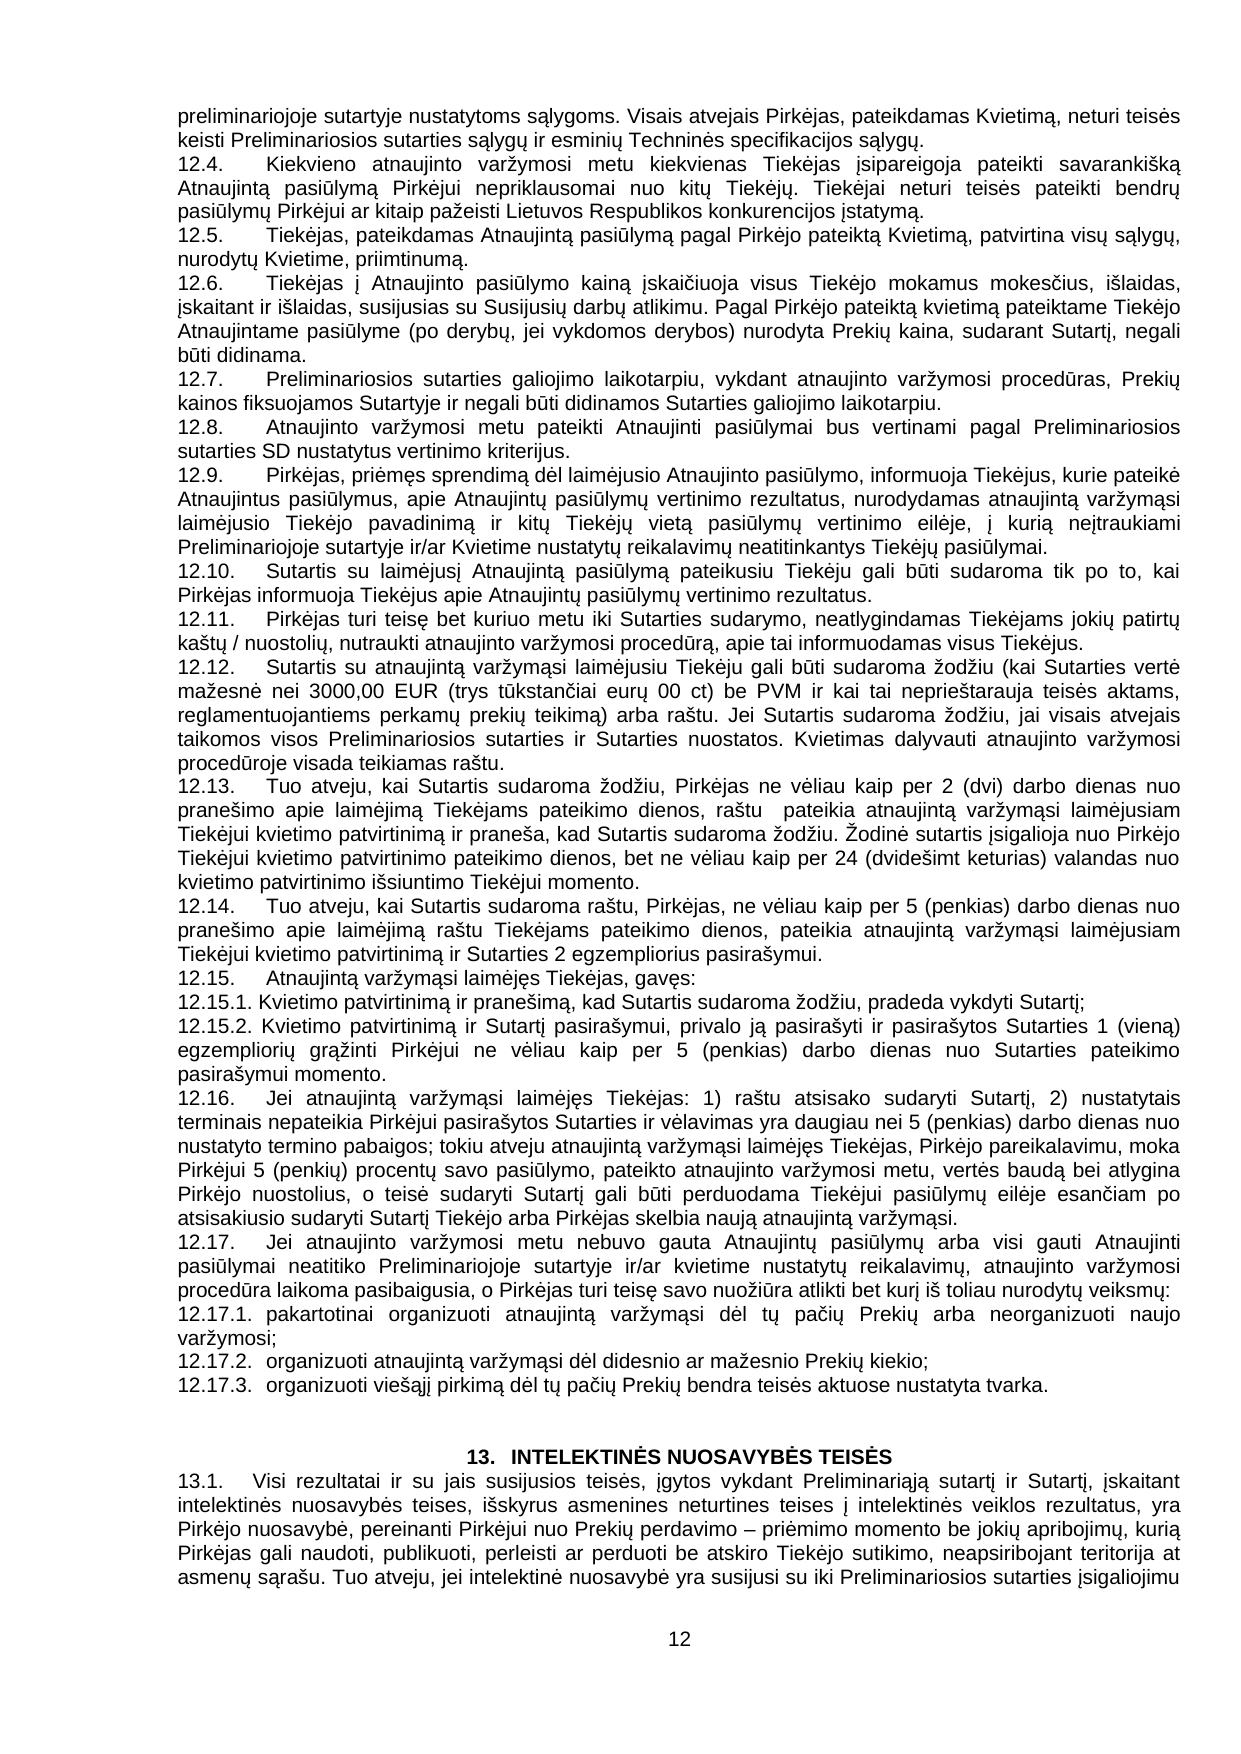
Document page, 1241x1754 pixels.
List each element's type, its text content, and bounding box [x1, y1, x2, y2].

list Tuo atveju, kai Sutartis sudaroma žodžiu, Pirkėjas ne vėliau kaip per 2 (dvi) darbo dienas nuo pranešimo apie laimėjimą Tiekėjams pateikimo dienos, raštu pateikia atnaujintą varžymąsi laimėjusiam Tiekėjui kvietimo patvirtinimą ir praneša, kad Sutartis sudaroma žodžiu. Žodinė sutartis įsigalioja nuo Pirkėjo Tiekėjui kvietimo patvirtinimo pateikimo dienos, bet ne vėliau kaip per 24 (dvidešimt keturias) valandas nuo kvietimo patvirtinimo išsiuntimo Tiekėjui momento. [177, 774, 1182, 894]
list Tuo atveju, kai Sutartis sudaroma raštu, Pirkėjas, ne vėliau kaip per 5 (penkias) darbo dienas nuo pranešimo apie laimėjimą raštu Tiekėjams pateikimo dienos, pateikia atnaujintą varžymąsi laimėjusiam Tiekėjui kvietimo patvirtinimą ir Sutarties 2 egzempliorius pasirašymui. [177, 894, 1182, 966]
list pakartotinai organizuoti atnaujintą varžymąsi dėl tų pačių Prekių arba neorganizuoti naujo varžymosi; [177, 1301, 1182, 1349]
list Sutartis su atnaujintą varžymąsi laimėjusiu Tiekėju gali būti sudaroma žodžiu (kai Sutarties vertė mažesnė nei 3000,00 EUR (trys tūkstančiai eurų 00 ct) be PVM ir kai tai neprieštarauja teisės aktams, reglamentuojantiems perkamų prekių teikimą) arba raštu. Jei Sutartis sudaroma žodžiu, jai visais atvejais taikomos visos Preliminariosios sutarties ir Sutarties nuostatos. Kvietimas dalyvauti atnaujinto varžymosi procedūroje visada teikiamas raštu. [177, 654, 1182, 774]
list Preliminariosios sutarties galiojimo laikotarpiu, vykdant atnaujinto varžymosi procedūras, Prekių kainos fiksuojamos Sutartyje ir negali būti didinamos Sutarties galiojimo laikotarpiu. [177, 367, 1182, 415]
list Sutartis su laimėjusį Atnaujintą pasiūlymą pateikusiu Tiekėju gali būti sudaroma tik po to, kai Pirkėjas informuoja Tiekėjus apie Atnaujintų pasiūlymų vertinimo rezultatus. [177, 559, 1182, 607]
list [177, 1469, 1182, 1589]
list Tiekėjas į Atnaujinto pasiūlymo kainą įskaičiuoja visus Tiekėjo mokamus mokesčius, išlaidas, įskaitant ir išlaidas, susijusias su Susijusių darbų atlikimu. Pagal Pirkėjo pateiktą kvietimą pateiktame Tiekėjo Atnaujintame pasiūlyme (po derybų, jei vykdomos derybos) nurodyta Prekių kaina, sudarant Sutartį, negali būti didinama. [177, 271, 1182, 367]
list Atnaujinto varžymosi metu pateikti Atnaujinti pasiūlymai bus vertinami pagal Preliminariosios sutarties SD nustatytus vertinimo kriterijus. [177, 415, 1182, 463]
list Jei atnaujintą varžymąsi laimėjęs Tiekėjas: 1) raštu atsisako sudaryti Sutartį, 2) nustatytais terminais nepateikia Pirkėjui pasirašytos Sutarties ir vėlavimas yra daugiau nei 5 (penkias) darbo dienas nuo nustatyto termino pabaigos; tokiu atveju atnaujintą varžymąsi laimėjęs Tiekėjas, Pirkėjo pareikalavimu, moka Pirkėjui 5 (penkių) procentų savo pasiūlymo, pateikto atnaujinto varžymosi metu, vertės baudą bei atlygina Pirkėjo nuostolius, o teisė sudaryti Sutartį gali būti perduodama Tiekėjui pasiūlymų eilėje esančiam po atsisakiusio sudaryti Sutartį Tiekėjo arba Pirkėjas skelbia naują atnaujintą varžymąsi. [177, 1086, 1182, 1229]
text 12.15.1. Kvietimo patvirtinimą ir pranešimą, kad Sutartis sudaroma žodžiu, pradeda vykdyti Sutartį; [177, 990, 1182, 1014]
list Atnaujintą varžymąsi laimėjęs Tiekėjas, gavęs: [177, 966, 1182, 990]
list INTELEKTINĖS NUOSAVYBĖS TEISĖS [177, 1445, 1182, 1469]
text 12.15.2. Kvietimo patvirtinimą ir Sutartį pasirašymui, privalo ją pasirašyti ir pasirašytos Sutarties 1 (vieną) egzempliorių grąžinti Pirkėjui ne vėliau kaip per 5 (penkias) darbo dienas nuo Sutarties pateikimo pasirašymui momento. [177, 1014, 1182, 1086]
list Tiekėjas, pateikdamas Atnaujintą pasiūlymą pagal Pirkėjo pateiktą Kvietimą, patvirtina visų sąlygų, nurodytų Kvietime, priimtinumą. [177, 223, 1182, 271]
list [177, 103, 1182, 151]
list Pirkėjas turi teisę bet kuriuo metu iki Sutarties sudarymo, neatlygindamas Tiekėjams jokių patirtų kaštų / nuostolių, nutraukti atnaujinto varžymosi procedūrą, apie tai informuodamas visus Tiekėjus. [177, 607, 1182, 654]
list organizuoti atnaujintą varžymąsi dėl didesnio ar mažesnio Prekių kiekio; [177, 1349, 1182, 1373]
list Pirkėjas, priėmęs sprendimą dėl laimėjusio Atnaujinto pasiūlymo, informuoja Tiekėjus, kurie pateikė Atnaujintus pasiūlymus, apie Atnaujintų pasiūlymų vertinimo rezultatus, nurodydamas atnaujintą varžymąsi laimėjusio Tiekėjo pavadinimą ir kitų Tiekėjų vietą pasiūlymų vertinimo eilėje, į kurią neįtraukiami Preliminariojoje sutartyje ir/ar Kvietime nustatytų reikalavimų neatitinkantys Tiekėjų pasiūlymai. [177, 463, 1182, 559]
list Jei atnaujinto varžymosi metu nebuvo gauta Atnaujintų pasiūlymų arba visi gauti Atnaujinti pasiūlymai neatitiko Preliminariojoje sutartyje ir/ar kvietime nustatytų reikalavimų, atnaujinto varžymosi procedūra laikoma pasibaigusia, o Pirkėjas turi teisę savo nuožiūra atlikti bet kurį iš toliau nurodytų veiksmų: [177, 1229, 1182, 1301]
list organizuoti viešąjį pirkimą dėl tų pačių Prekių bendra teisės aktuose nustatyta tvarka. [177, 1373, 1182, 1397]
list Kiekvieno atnaujinto varžymosi metu kiekvienas Tiekėjas įsipareigoja pateikti savarankišką Atnaujintą pasiūlymą Pirkėjui nepriklausomai nuo kitų Tiekėjų. Tiekėjai neturi teisės pateikti bendrų pasiūlymų Pirkėjui ar kitaip pažeisti Lietuvos Respublikos konkurencijos įstatymą. [177, 151, 1182, 223]
